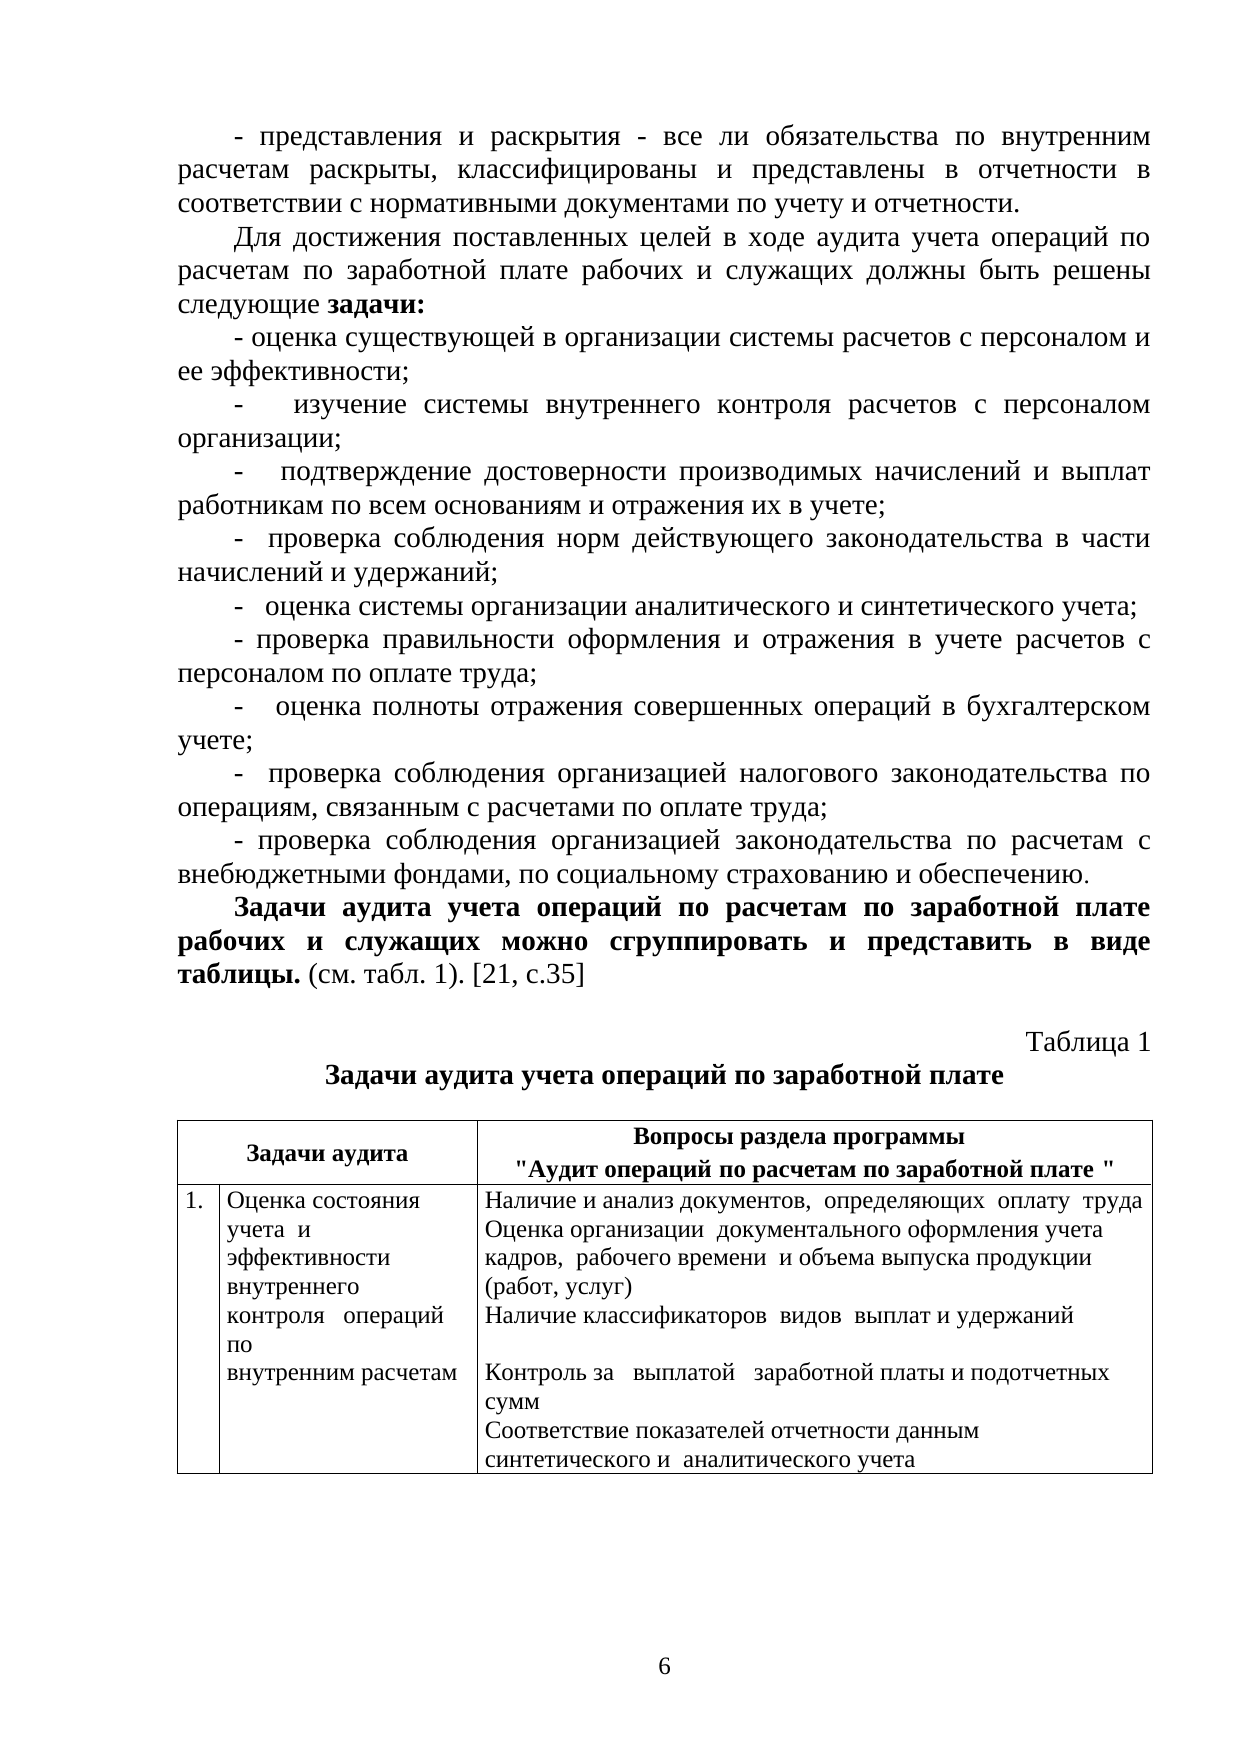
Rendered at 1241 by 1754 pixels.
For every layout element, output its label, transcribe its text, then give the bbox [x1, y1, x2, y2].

text Задачи аудита учета операций по заработной плате [177, 1057, 1152, 1091]
text - представления и раскрытия - все ли обязательства по внутренним расчетам раскрыты, классифицированы и представлены в отчетности в соответствии с нормативными документами по учету и отчетности. [177, 118, 1152, 219]
table_cell Оценка состояния учета и эффективности внутреннего контроля операций по внутренним расчетам [220, 1185, 477, 1472]
text Таблица 1 [177, 1024, 1152, 1057]
table_header Задачи аудита [178, 1121, 477, 1183]
text - проверка соблюдения организацией законодательства по расчетам с внебюджетными фондами, по социальному страхованию и обеспечению. [177, 822, 1152, 889]
text - оценка полноты отражения совершенных операций в бухгалтерском учете; [177, 688, 1152, 755]
text Задачи аудита учета операций по расчетам по заработной плате рабочих и служащих можно сгруппировать и представить в виде таблицы. (см. табл. 1). [21, с.35] [177, 889, 1152, 990]
text - изучение системы внутреннего контроля расчетов с персоналом организации; [177, 386, 1152, 453]
table_cell 1. [178, 1185, 219, 1472]
table_cell Наличие и анализ документов, определяющих оплату труда Оценка организации документального оформления учета кадров, рабочего времени и объема выпуска продукции (работ, услуг) Наличие классификаторов видов выплат и удержаний Контроль за выплатой заработной платы и подотчетных сумм Соответствие показателей отчетности данным синтетического и аналитического учета [478, 1184, 1152, 1472]
text - проверка соблюдения норм действующего законодательства в части начислений и удержаний; [177, 521, 1152, 588]
table_header Вопросы раздела программы "Аудит операций по расчетам по заработной плате " [478, 1121, 1152, 1183]
text Для достижения поставленных целей в ходе аудита учета операций по расчетам по заработной плате рабочих и служащих должны быть решены следующие задачи: [177, 219, 1152, 319]
text - подтверждение достоверности производимых начислений и выплат работникам по всем основаниям и отражения их в учете; [177, 453, 1152, 521]
text - оценка системы организации аналитического и синтетического учета; [177, 588, 1152, 621]
text - оценка существующей в организации системы расчетов с персоналом и ее эффективности; [177, 319, 1152, 386]
text - проверка правильности оформления и отражения в учете расчетов с персоналом по оплате труда; [177, 621, 1152, 688]
text - проверка соблюдения организацией налогового законодательства по операциям, связанным с расчетами по оплате труда; [177, 755, 1152, 822]
